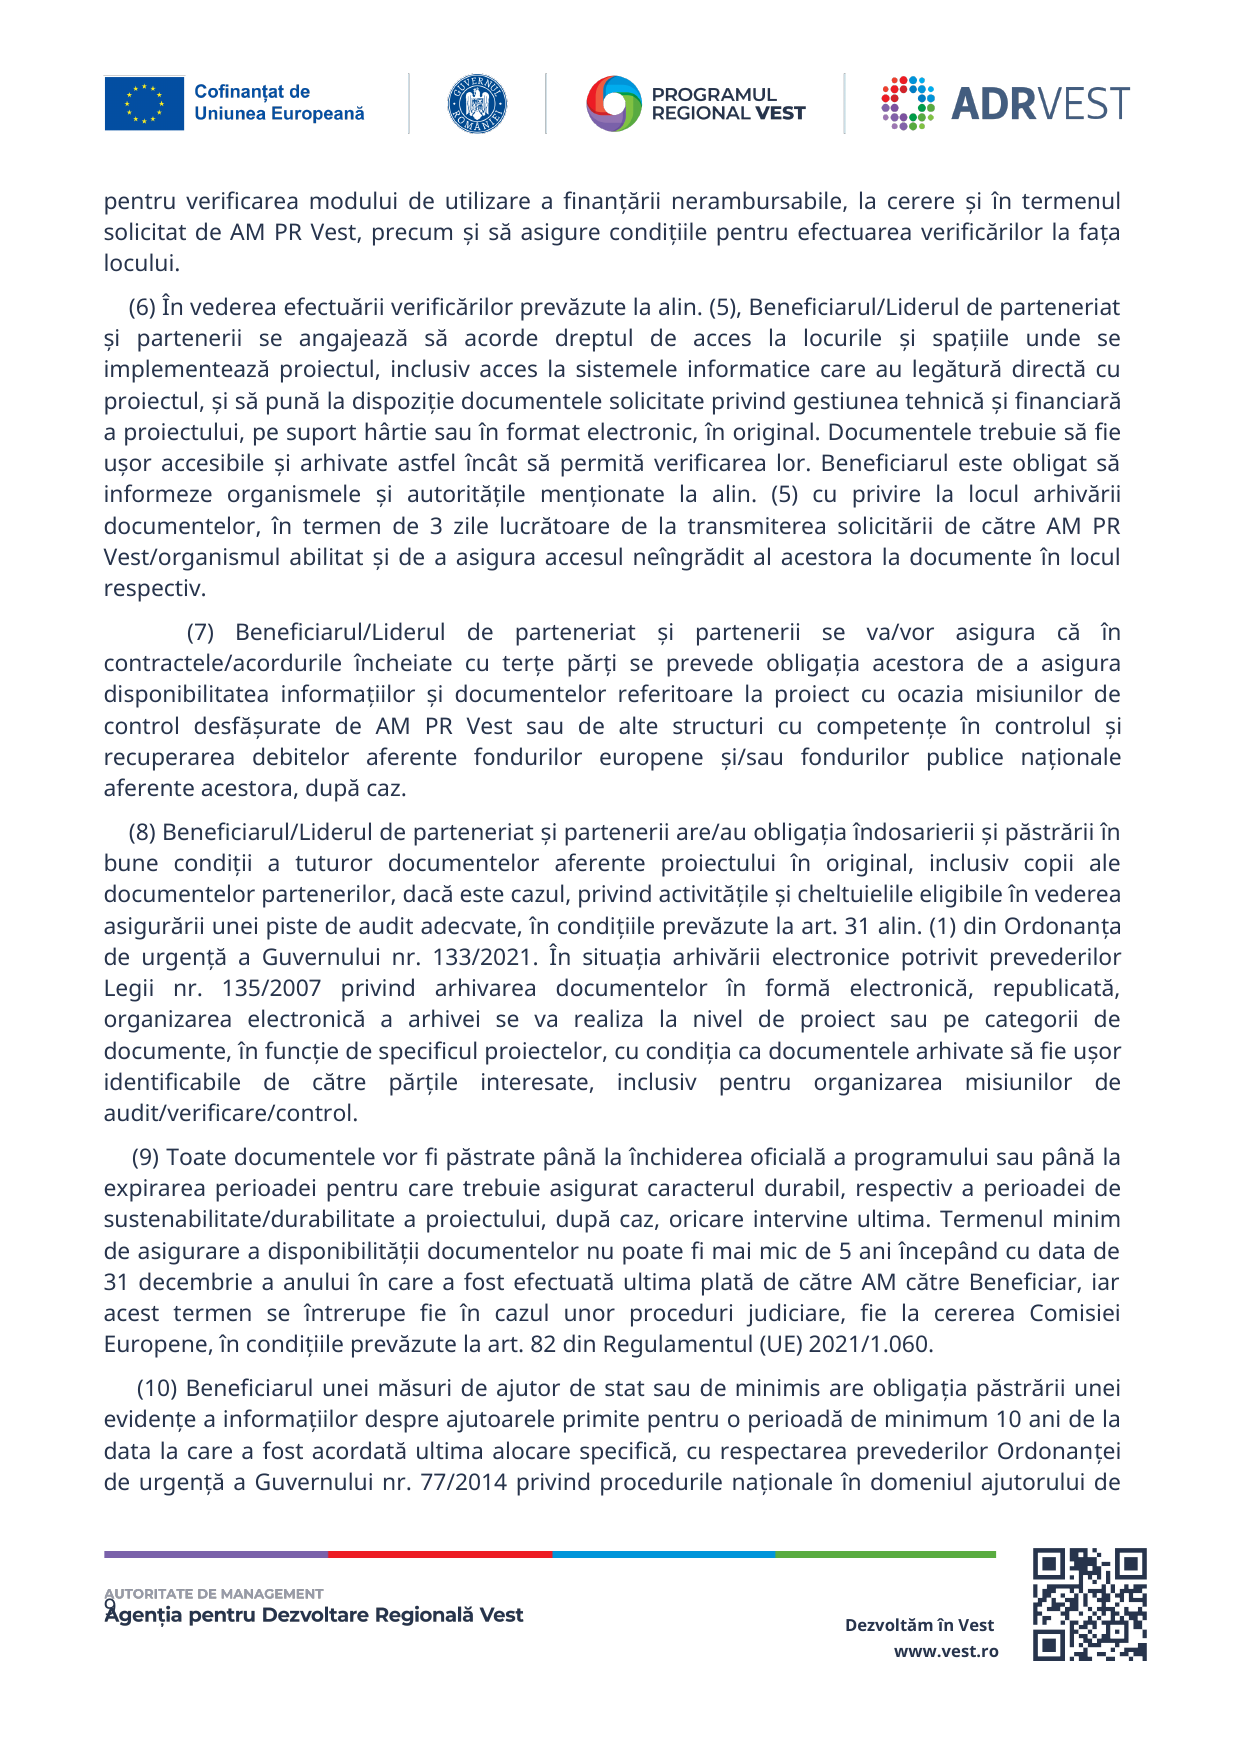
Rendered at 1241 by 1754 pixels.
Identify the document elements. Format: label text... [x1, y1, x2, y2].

picture [103, 73, 1131, 134]
text (8) Beneficiarul/Liderul de parteneriat şi partenerii are/au obligaţia îndosarierii şi păstrării în bune condiţii a tuturor documentelor aferente proiectului în original, inclusiv copii ale documentelor partenerilor, dacă este cazul, privind activităţile şi cheltuielile eligibile în vederea asigurării unei piste de audit adecvate, în condiţiile prevăzute la art. 31 alin. (1) din Ordonanţa de urgenţă a Guvernului nr. 133/2021. În situaţia arhivării electronice potrivit prevederilor Legii nr. 135/2007 privind arhivarea documentelor în formă electronică, republicată, organizarea electronică a arhivei se va realiza la nivel de proiect sau pe categorii de documente, în funcţie de specificul proiectelor, cu condiţia ca documentele arhivate să fie uşor identificabile de către părţile interesate, inclusiv pentru organizarea misiunilor de audit/verificare/control. [103, 816, 1122, 1128]
text (6) În vederea efectuării verificărilor prevăzute la alin. (5), Beneficiarul/Liderul de parteneriat şi partenerii se angajează să acorde dreptul de acces la locurile şi spaţiile unde se implementează proiectul, inclusiv acces la sistemele informatice care au legătură directă cu proiectul, şi să pună la dispoziţie documentele solicitate privind gestiunea tehnică şi financiară a proiectului, pe suport hârtie sau în format electronic, în original. Documentele trebuie să fie uşor accesibile şi arhivate astfel încât să permită verificarea lor. Beneficiarul este obligat să informeze organismele şi autorităţile menţionate la alin. (5) cu privire la locul arhivării documentelor, în termen de 3 zile lucrătoare de la transmiterea solicitării de către AM PR Vest/organismul abilitat şi de a asigura accesul neîngrădit al acestora la documente în locul respectiv. [103, 291, 1122, 603]
text (7) Beneficiarul/Liderul de parteneriat şi partenerii se va/vor asigura că în contractele/acordurile încheiate cu terţe părţi se prevede obligaţia acestora de a asigura disponibilitatea informaţiilor şi documentelor referitoare la proiect cu ocazia misiunilor de control desfăşurate de AM PR Vest sau de alte structuri cu competenţe în controlul şi recuperarea debitelor aferente fondurilor europene şi/sau fondurilor publice naţionale aferente acestora, după caz. [103, 616, 1122, 803]
text (9) Toate documentele vor fi păstrate până la închiderea oficială a programului sau până la expirarea perioadei pentru care trebuie asigurat caracterul durabil, respectiv a perioadei de sustenabilitate/durabilitate a proiectului, după caz, oricare intervine ultima. Termenul minim de asigurare a disponibilităţii documentelor nu poate fi mai mic de 5 ani începând cu data de 31 decembrie a anului în care a fost efectuată ultima plată de către AM către Beneficiar, iar acest termen se întrerupe fie în cazul unor proceduri judiciare, fie la cererea Comisiei Europene, în condiţiile prevăzute la art. 82 din Regulamentul (UE) 2021/1.060. [103, 1141, 1122, 1359]
picture [1025, 1539, 1156, 1670]
